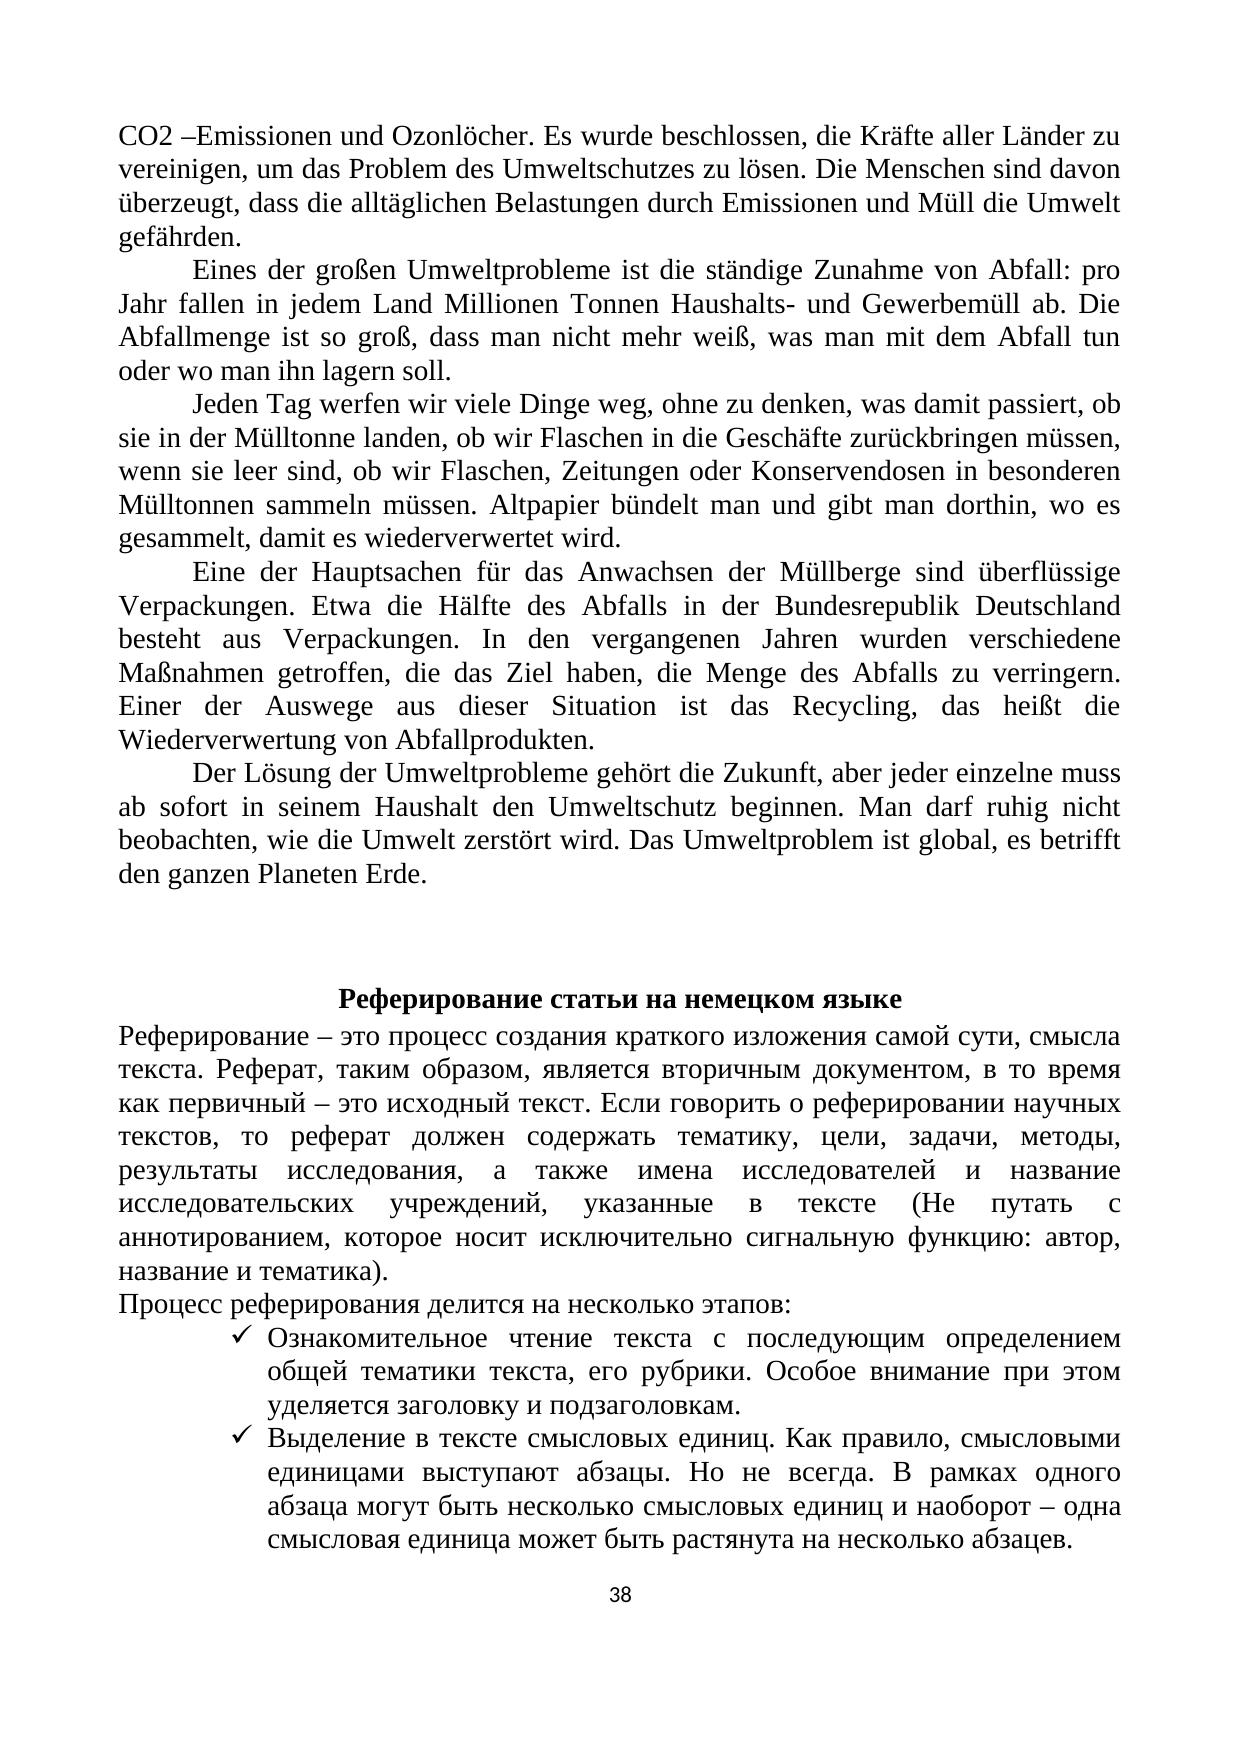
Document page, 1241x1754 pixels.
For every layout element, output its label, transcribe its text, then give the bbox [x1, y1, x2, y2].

text Процесс реферирования делится на несколько этапов: [118, 1286, 1122, 1320]
list Выделение в тексте смысловых единиц. Как правило, смысловыми единицами выступают абзацы. Но не всегда. В рамках одного абзаца могут быть несколько смысловых единиц и наоборот – одна смысловая единица может быть растянута на несколько абзацев. [229, 1420, 1122, 1555]
text Der Lösung der Umweltprobleme gehört die Zukunft, aber jeder einzelne muss ab sofort in seinem Haushalt den Umweltschutz beginnen. Man darf ruhig nicht beobachten, wie die Umwelt zerstört wird. Das Umweltproblem ist global, es betrifft den ganzen Planeten Erde. [118, 755, 1122, 889]
text Jeden Tag werfen wir viele Dinge weg, ohne zu denken, was damit passiert, ob sie in der Mülltonne landen, ob wir Flaschen in die Geschäfte zurückbringen müssen, wenn sie leer sind, ob wir Flaschen, Zeitungen oder Konservendosen in besonderen Mülltonnen sammeln müssen. Altpapier bündelt man und gibt man dorthin, wo es gesammelt, damit es wiederverwertet wird. [118, 386, 1122, 554]
list Ознакомительное чтение текста с последующим определением общей тематики текста, его рубрики. Особое внимание при этом уделяется заголовку и подзаголовкам. [229, 1320, 1122, 1420]
text Eines der großen Umweltprobleme ist die ständige Zunahme von Abfall: pro Jahr fallen in jedem Land Millionen Tonnen Haushalts- und Gewerbemüll ab. Die Abfallmenge ist so groß, dass man nicht mehr weiß, was man mit dem Abfall tun oder wo man ihn lagern soll. [118, 252, 1122, 386]
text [118, 118, 1122, 252]
text Реферирование – это процесс создания краткого изложения самой сути, смысла текста. Реферат, таким образом, является вторичным документом, в то время как первичный – это исходный текст. Если говорить о реферировании научных текстов, то реферат должен содержать тематику, цели, задачи, методы, результаты исследования, а также имена исследователей и название исследовательских учреждений, указанные в тексте (Не путать с аннотированием, которое носит исключительно сигнальную функцию: автор, название и тематика). [118, 1018, 1122, 1286]
text Eine der Hauptsachen für das Anwachsen der Müllberge sind überflüssige Verpackungen. Etwa die Hälfte des Abfalls in der Bundesrepublik Deutschland besteht aus Verpackungen. In den vergangenen Jahren wurden verschiedene Maßnahmen getroffen, die das Ziel haben, die Menge des Abfalls zu verringern. Einer der Auswege aus dieser Situation ist das Recycling, das heißt die Wiederverwertung von Abfallprodukten. [118, 554, 1122, 755]
subtitle Реферирование статьи на немецком языке [118, 982, 1122, 1015]
